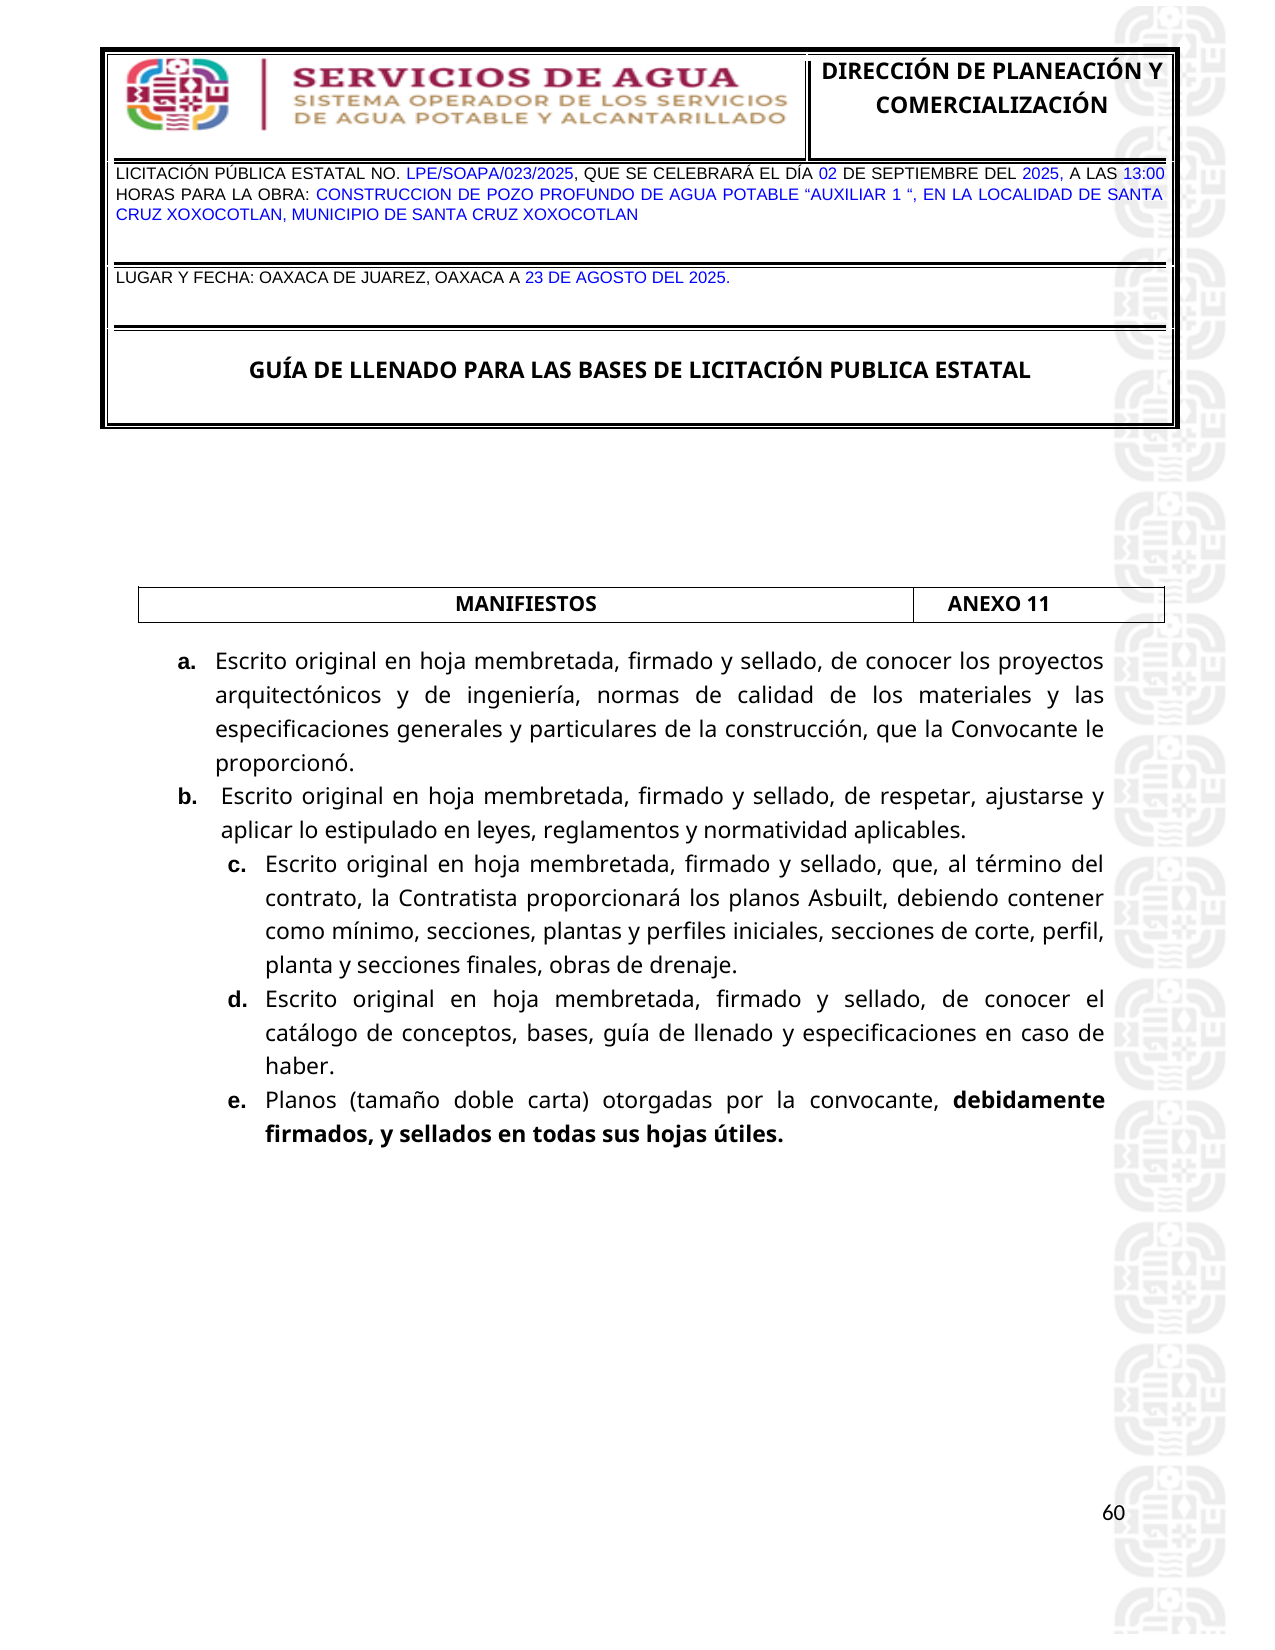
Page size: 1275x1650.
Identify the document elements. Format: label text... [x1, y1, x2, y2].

list Escrito original en hoja membretada, firmado y sellado, que, al término del contrato, la Contratista proporcionará los planos Asbuilt, debiendo contener como mínimo, secciones, plantas y perfiles iniciales, secciones de corte, perfil, planta y secciones finales, obras de drenaje. [227, 848, 1105, 980]
picture [122, 55, 796, 143]
list Escrito original en hoja membretada, firmado y sellado, de conocer el catálogo de conceptos, bases, guía de llenado y especificaciones en caso de haber. [227, 983, 1105, 1082]
list Escrito original en hoja membretada, firmado y sellado, de conocer los proyectos arquitectónicos y de ingeniería, normas de calidad de los materiales y las especificaciones generales y particulares de la construcción, que la Convocante le proporcionó. [177, 623, 1105, 778]
table_header ANEXO 11 [914, 588, 1164, 622]
picture [1099, 52, 1175, 427]
table_header MANIFIESTOS [139, 588, 913, 622]
picture [1099, 6, 1229, 1634]
list Escrito original en hoja membretada, firmado y sellado, de respetar, ajustarse y aplicar lo estipulado en leyes, reglamentos y normatividad aplicables. [177, 780, 1105, 845]
list Planos (tamaño doble carta) otorgadas por la convocante, debidamente firmados, y sellados en todas sus hojas útiles. [227, 1084, 1105, 1149]
